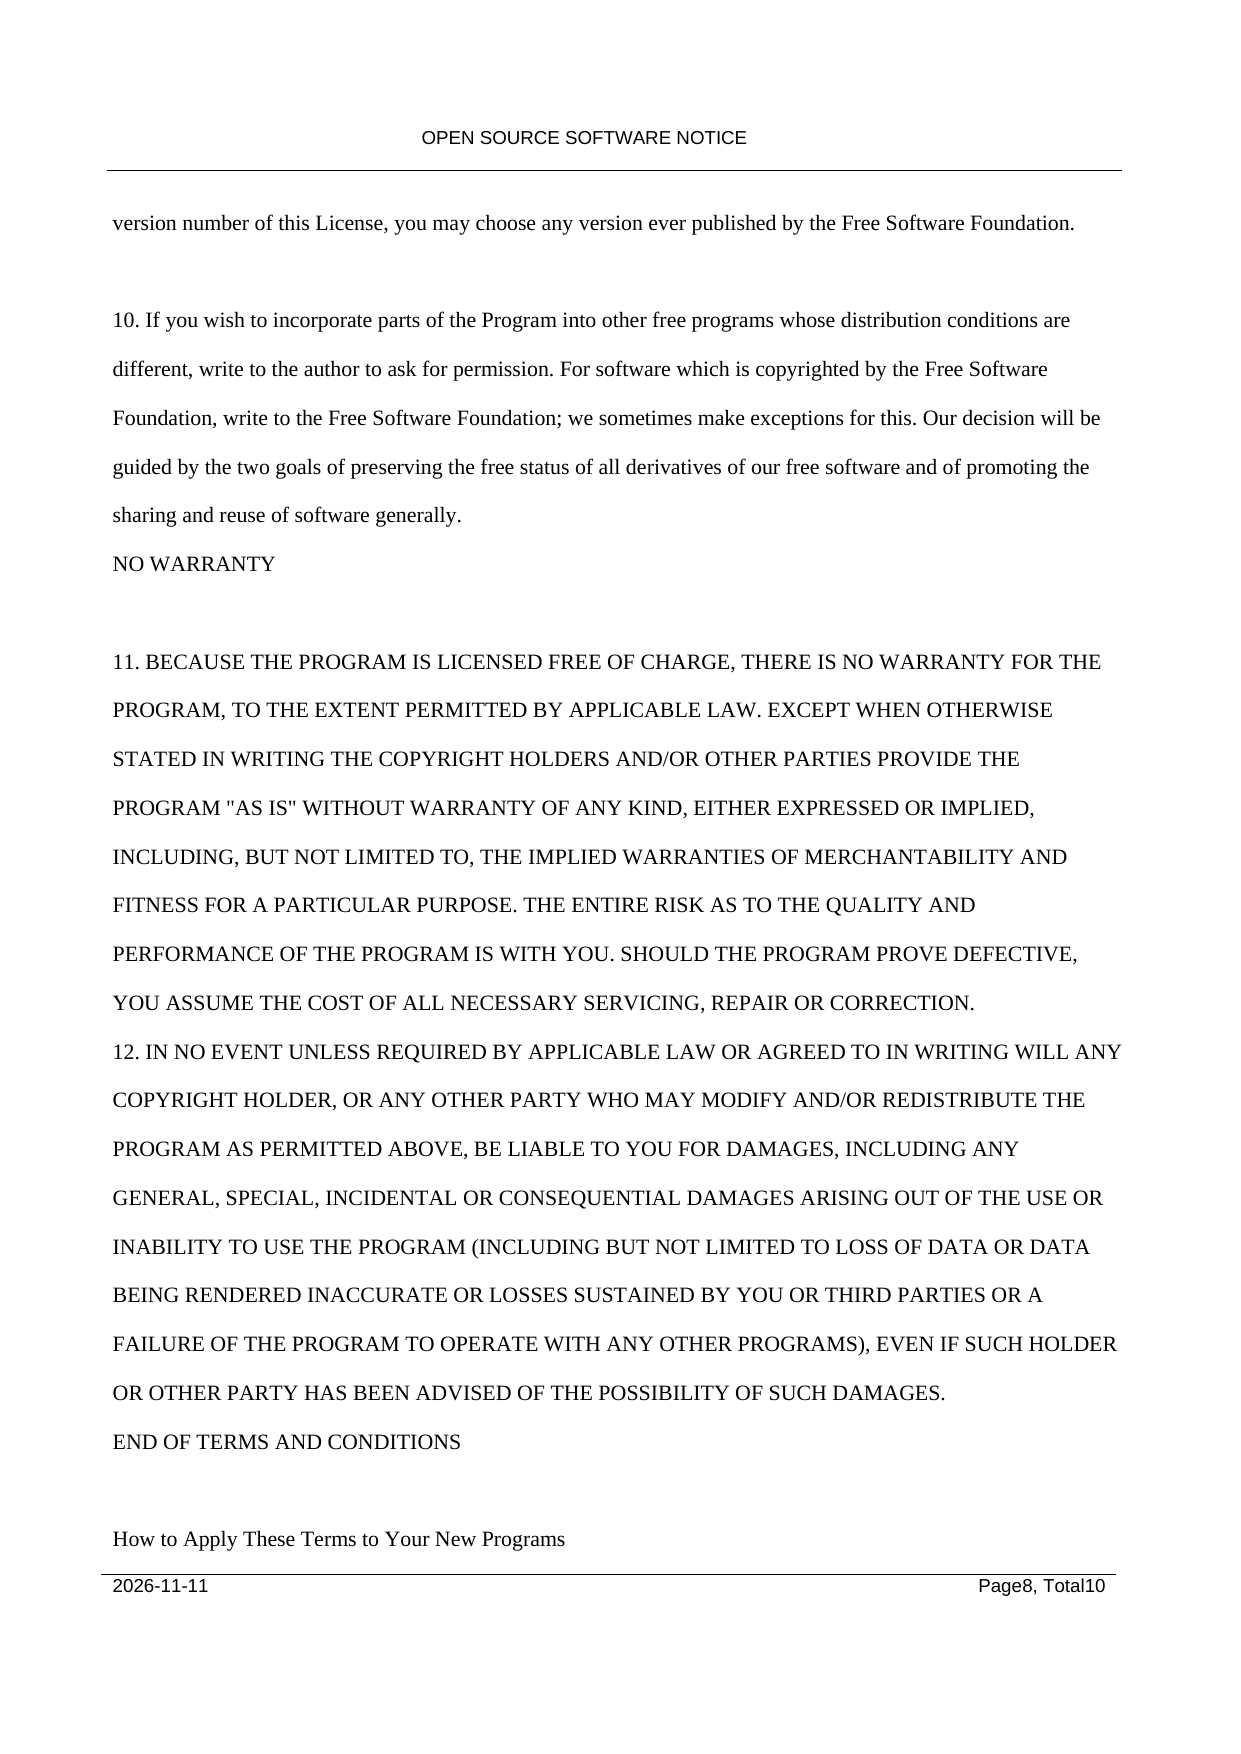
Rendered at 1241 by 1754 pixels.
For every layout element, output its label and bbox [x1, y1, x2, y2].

text [112, 206, 1128, 1555]
